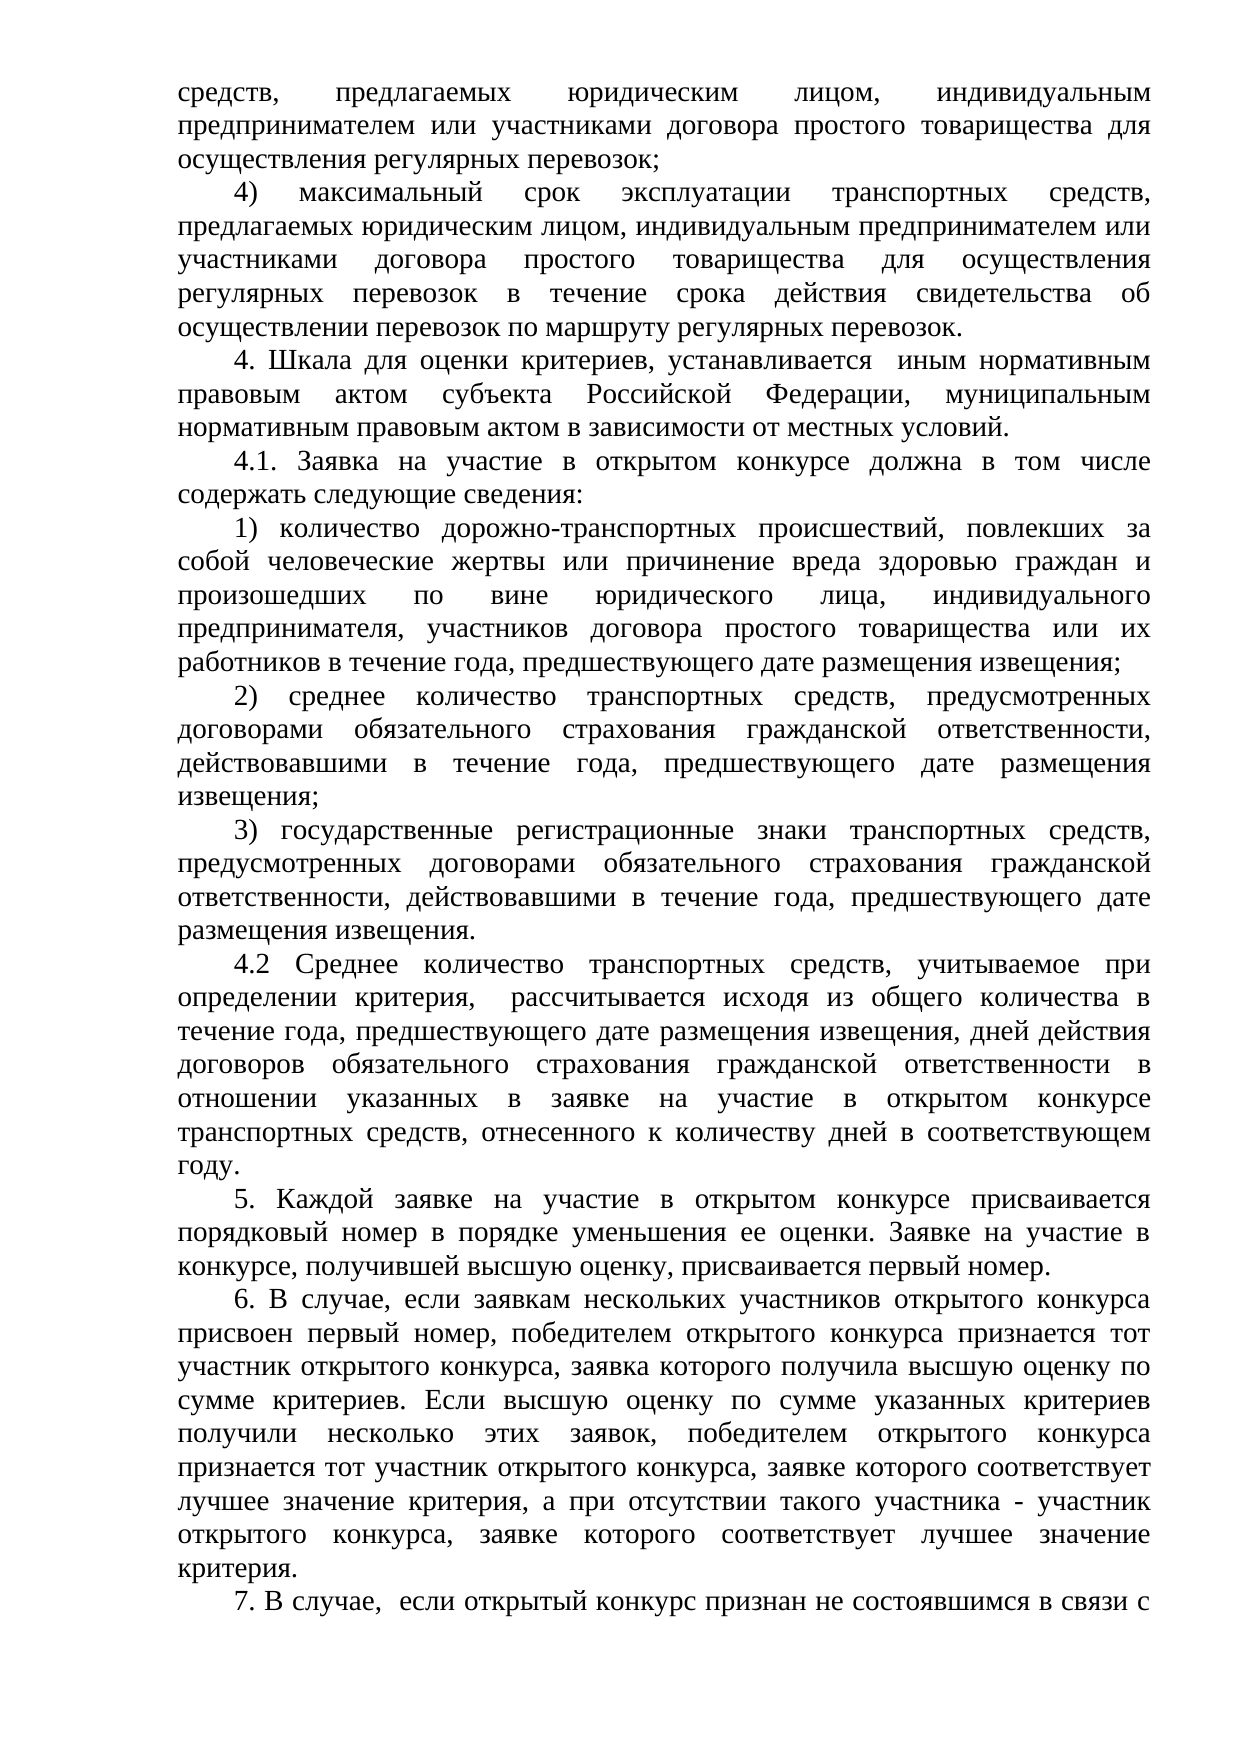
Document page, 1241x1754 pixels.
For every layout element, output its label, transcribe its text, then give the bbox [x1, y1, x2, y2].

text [177, 74, 1152, 174]
text 2) среднее количество транспортных средств, предусмотренных договорами обязательного страхования гражданской ответственности, действовавшими в течение года, предшествующего дате размещения извещения; [177, 678, 1152, 812]
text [177, 1583, 1152, 1617]
text 6. В случае, если заявкам нескольких участников открытого конкурса присвоен первый номер, победителем открытого конкурса признается тот участник открытого конкурса, заявка которого получила высшую оценку по сумме критериев. Если высшую оценку по сумме указанных критериев получили несколько этих заявок, победителем открытого конкурса признается тот участник открытого конкурса, заявке которого соответствует лучшее значение критерия, а при отсутствии такого участника - участник открытого конкурса, заявке которого соответствует лучшее значение критерия. [177, 1281, 1152, 1583]
text 1) количество дорожно-транспортных происшествий, повлекших за собой человеческие жертвы или причинение вреда здоровью граждан и произошедших по вине юридического лица, индивидуального предпринимателя, участников договора простого товарищества или их работников в течение года, предшествующего дате размещения извещения; [177, 510, 1152, 678]
text 4.1. Заявка на участие в открытом конкурсе должна в том числе содержать следующие сведения: [177, 443, 1152, 510]
text 3) государственные регистрационные знаки транспортных средств, предусмотренных договорами обязательного страхования гражданской ответственности, действовавшими в течение года, предшествующего дате размещения извещения. [177, 812, 1152, 946]
text 4) максимальный срок эксплуатации транспортных средств, предлагаемых юридическим лицом, индивидуальным предпринимателем или участниками договора простого товарищества для осуществления регулярных перевозок в течение срока действия свидетельства об осуществлении перевозок по маршруту регулярных перевозок. [177, 174, 1152, 342]
text 4.2 Среднее количество транспортных средств, учитываемое при определении критерия, рассчитывается исходя из общего количества в течение года, предшествующего дате размещения извещения, дней действия договоров обязательного страхования гражданской ответственности в отношении указанных в заявке на участие в открытом конкурсе транспортных средств, отнесенного к количеству дней в соответствующем году. [177, 946, 1152, 1181]
text 4. Шкала для оценки критериев, устанавливается иным нормативным правовым актом субъекта Российской Федерации, муниципальным нормативным правовым актом в зависимости от местных условий. [177, 342, 1152, 443]
text 5. Каждой заявке на участие в открытом конкурсе присваивается порядковый номер в порядке уменьшения ее оценки. Заявке на участие в конкурсе, получившей высшую оценку, присваивается первый номер. [177, 1181, 1152, 1281]
